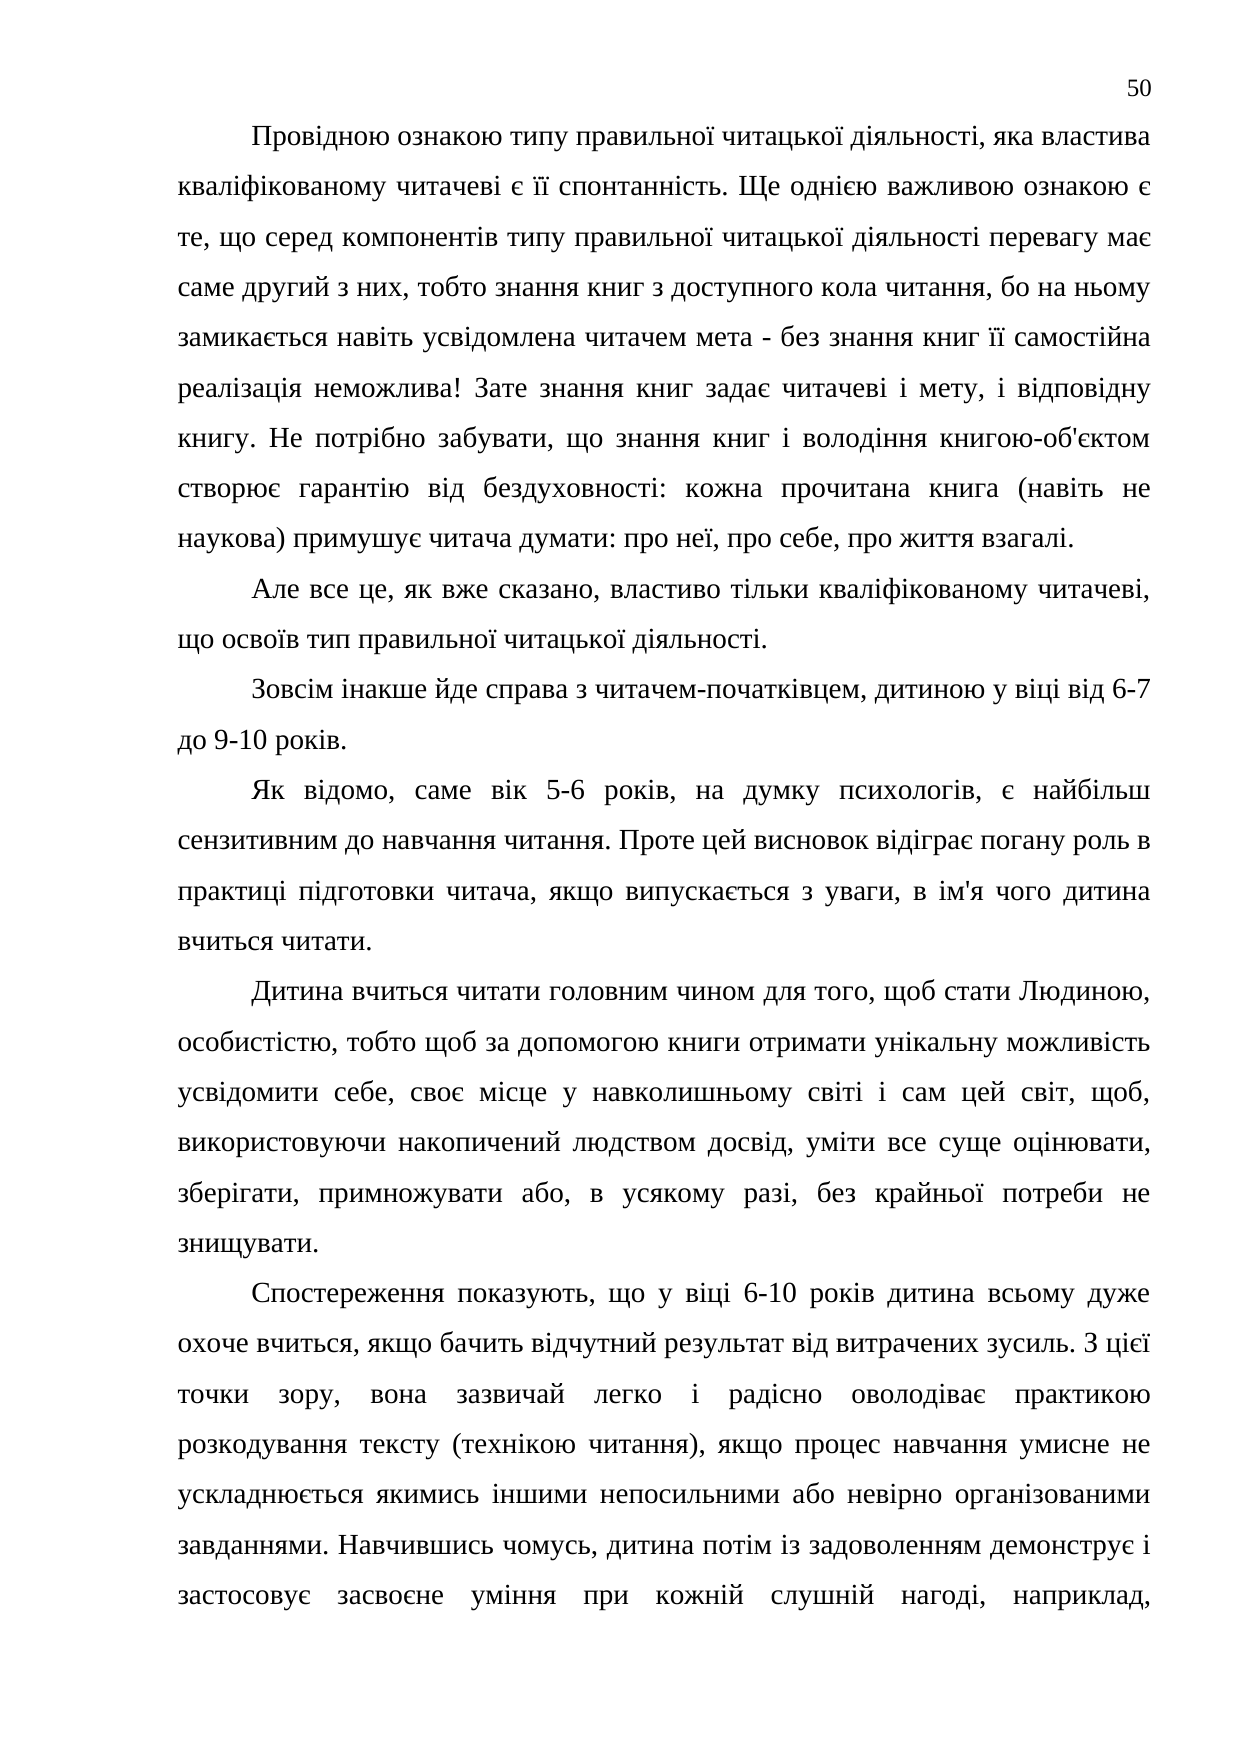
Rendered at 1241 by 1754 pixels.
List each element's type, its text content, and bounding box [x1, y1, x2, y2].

text Але все це, як вже сказано, властиво тільки кваліфікованому читачеві, що освоїв тип правильної читацької діяльності. [177, 571, 1152, 655]
text Зовсім інакше йде справа з читачем-початківцем, дитиною у віці від 6-7 до 9-10 років. [177, 672, 1152, 755]
text Провідною ознакою типу правильної читацької діяльності, яка властива кваліфікованому читачеві є її спонтанність. Ще однією важливою ознакою є те, що серед компонентів типу правильної читацької діяльності перевагу має саме другий з них, тобто знання книг з доступного кола читання, бо на ньому замикається навіть усвідомлена читачем мета - без знання книг її самостійна реалізація неможлива! Зате знання книг задає читачеві і мету, і відповідну книгу. Не потрібно забувати, що знання книг і володіння книгою-об'єктом створює гарантію від бездуховності: кожна прочитана книга (навіть не наукова) примушує читача думати: про неї, про себе, про життя взагалі. [177, 118, 1152, 554]
text Як відомо, саме вік 5-6 років, на думку психологів, є найбільш сензитивним до навчання читання. Проте цей висновок відіграє погану роль в практиці підготовки читача, якщо випускається з уваги, в ім'я чого дитина вчиться читати. [177, 772, 1152, 957]
text Дитина вчиться читати головним чином для того, щоб стати Людиною, особистістю, тобто щоб за допомогою книги отримати унікальну можливість усвідомити себе, своє місце у навколишньому світі і сам цей світ, щоб, використовуючи накопичений людством досвід, уміти все суще оцінювати, зберігати, примножувати або, в усякому разі, без крайньої потреби не знищувати. [177, 973, 1152, 1258]
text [177, 1275, 1152, 1611]
